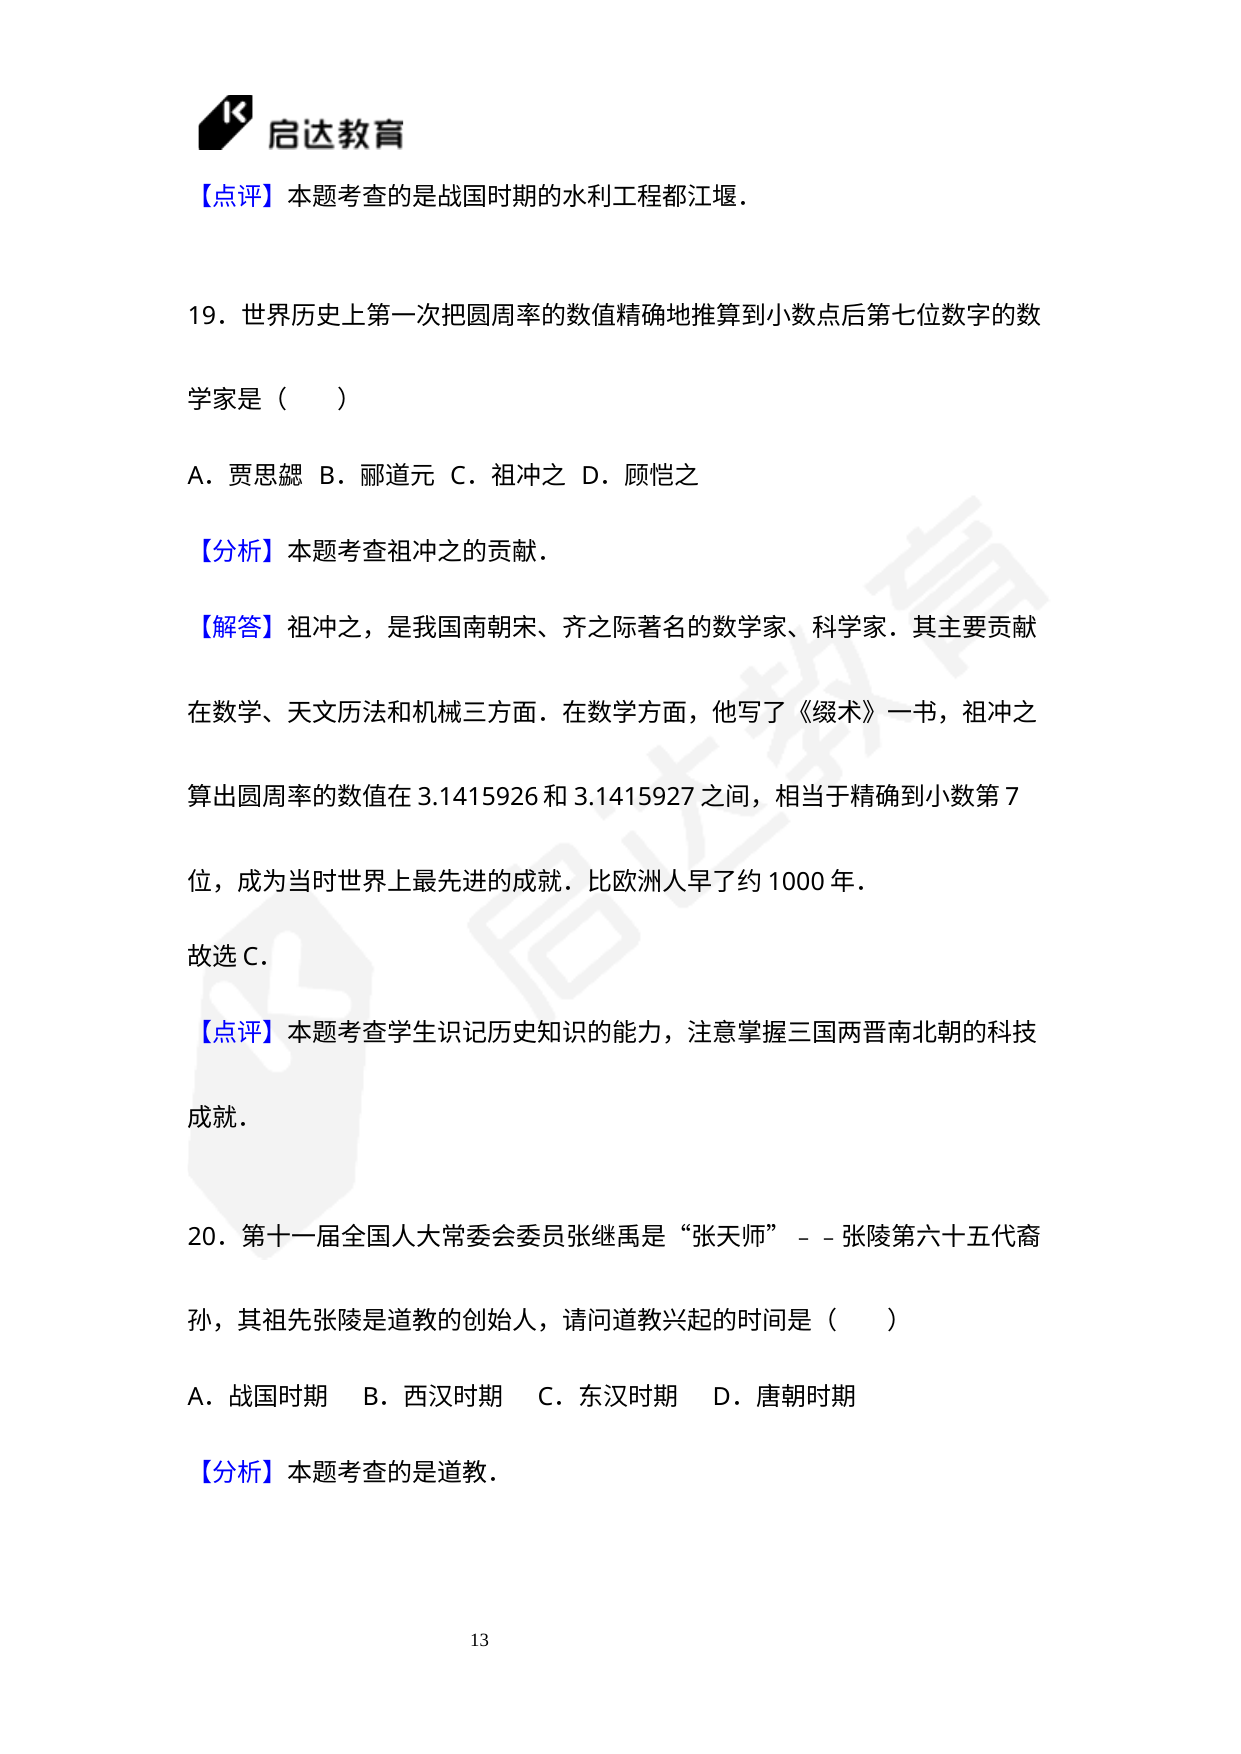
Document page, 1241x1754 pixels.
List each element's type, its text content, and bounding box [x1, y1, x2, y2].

text A．战国时期 B．西汉时期 C．东汉时期 D．唐朝时期 [187, 1362, 1053, 1427]
text 【点评】本题考查学生识记历史知识的能力，注意掌握三国两晋南北朝的科技成就． [187, 998, 1053, 1148]
text 【分析】本题考查的是道教． [187, 1438, 1053, 1503]
text 【点评】本题考查的是战国时期的水利工程都江堰． [187, 162, 1053, 227]
picture [198, 95, 404, 150]
text A．贾思勰 B．郦道元 C．祖冲之 D．顾恺之 [187, 441, 1053, 506]
text 【解答】祖冲之，是我国南朝宋、齐之际著名的数学家、科学家．其主要贡献在数学、天文历法和机械三方面．在数学方面，他写了《缀术》一书，祖冲之算出圆周率的数值在3.1415926和3.1415927之间，相当于精确到小数第7位，成为当时世界上最先进的成就．比欧洲人早了约1000年． [187, 593, 1053, 912]
text 故选C． [187, 922, 1053, 987]
text 19．世界历史上第一次把圆周率的数值精确地推算到小数点后第七位数字的数学家是（ ） [187, 281, 1053, 431]
text 20．第十一届全国人大常委会委员张继禹是“张天师”﹣﹣张陵第六十五代裔孙，其祖先张陵是道教的创始人，请问道教兴起的时间是（ ） [187, 1202, 1053, 1351]
text 【分析】本题考查祖冲之的贡献． [187, 517, 1053, 582]
